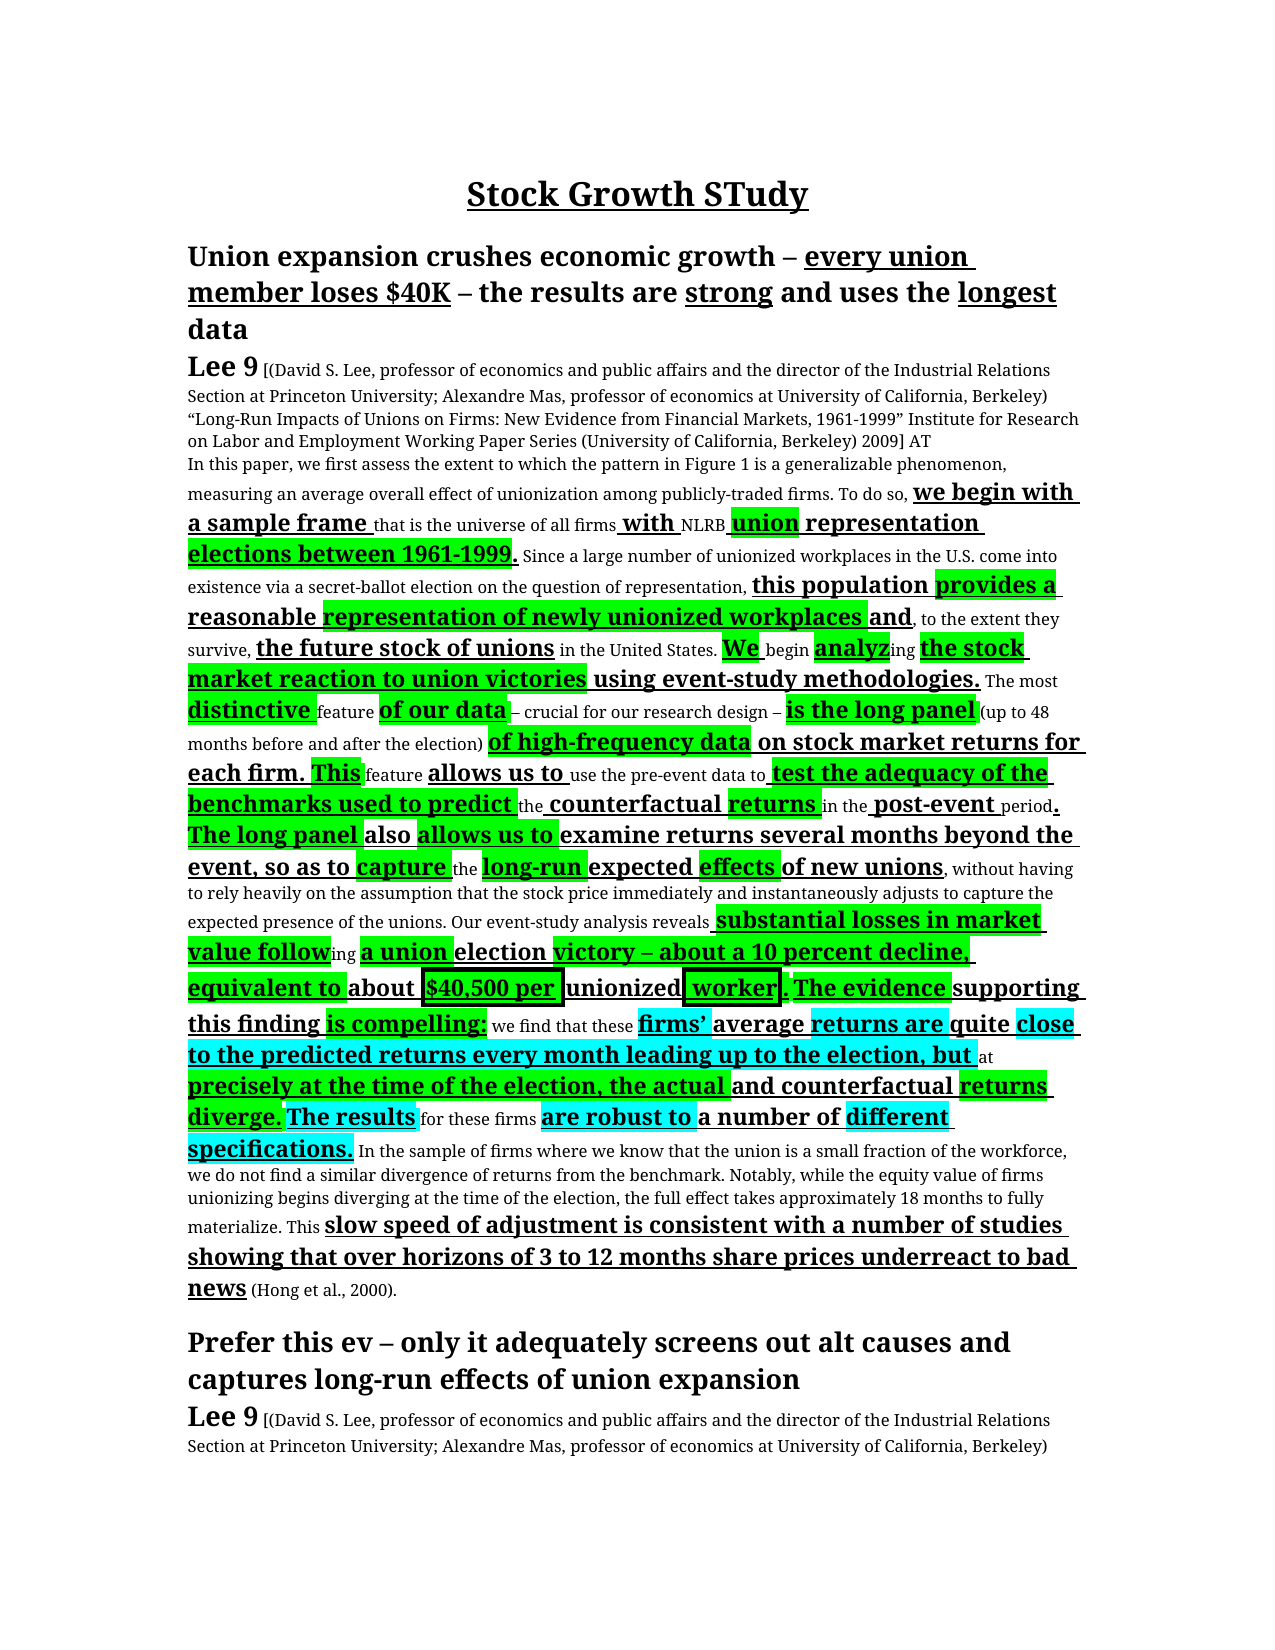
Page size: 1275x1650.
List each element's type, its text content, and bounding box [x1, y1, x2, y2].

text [187, 1397, 1087, 1457]
subtitle Union expansion crushes economic growth – every union member loses $40K – the results are strong and uses the longest data [187, 237, 1087, 348]
subtitle Stock Growth STudy [187, 171, 1087, 216]
text In this paper, we first assess the extent to which the pattern in Figure 1 is a generalizable phenomenon, measuring an average overall effect of unionization among publicly-traded firms. To do so, we begin with a sample frame that is the universe of all firms with NLRB union representation elections between 1961-1999. Since a large number of unionized workplaces in the U.S. come into existence via a secret-ballot election on the question of representation, this population provides a reasonable representation of newly unionized workplaces and, to the extent they survive, the future stock of unions in the United States. We begin analyzing the stock market reaction to union victories using event-study methodologies. The most distinctive feature of our data – crucial for our research design – is the long panel (up to 48 months before and after the election) of high-frequency data on stock market returns for each firm. This feature allows us to use the pre-event data to test the adequacy of the benchmarks used to predict the counterfactual returns in the post-event period. The long panel also allows us to examine returns several months beyond the event, so as to capture the long-run expected effects of new unions, without having to rely heavily on the assumption that the stock price immediately and instantaneously adjusts to capture the expected presence of the unions. Our event-study analysis reveals substantial losses in market value following a union election victory – about a 10 percent decline, equivalent to about $40,500 per unionized worker. The evidence supporting this finding is compelling: we find that these firms’ average returns are quite close to the predicted returns every month leading up to the election, but at precisely at the time of the election, the actual and counterfactual returns diverge. The results for these firms are robust to a number of different specifications. In the sample of firms where we know that the union is a small fraction of the workforce, we do not find a similar divergence of returns from the benchmark. Notably, while the equity value of firms unionizing begins diverging at the time of the election, the full effect takes approximately 18 months to fully materialize. This slow speed of adjustment is consistent with a number of studies showing that over horizons of 3 to 12 months share prices underreact to bad news (Hong et al., 2000). [187, 453, 1087, 1303]
subtitle Prefer this ev – only it adequately screens out alt causes and captures long-run effects of union expansion [187, 1324, 1087, 1397]
